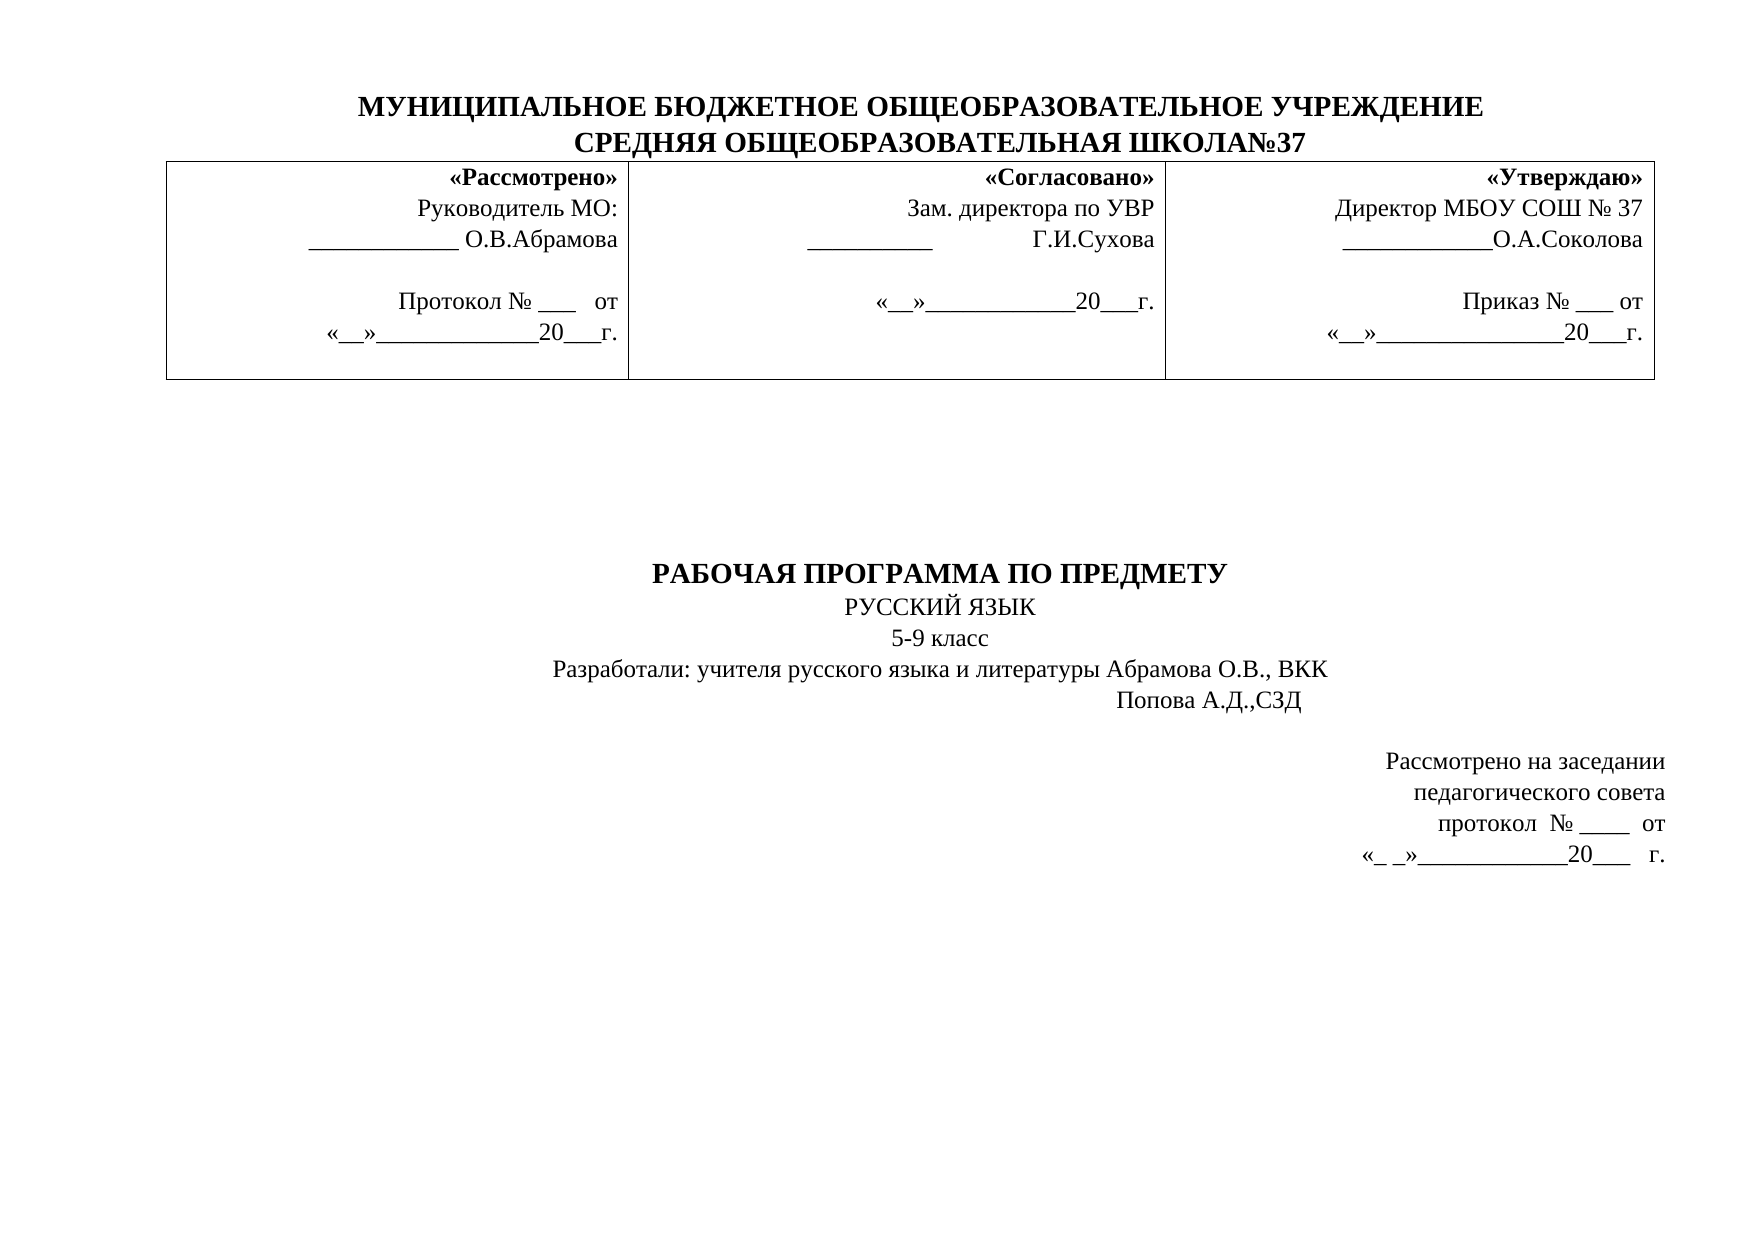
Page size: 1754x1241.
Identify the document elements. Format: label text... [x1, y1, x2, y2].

table_header «Согласовано» Зам. директора по УВР __________ Г.И.Сухова «__»____________20___г. [629, 162, 1165, 379]
table_header «Утверждаю» Директор МБОУ СОШ № 37 ____________О.А.Соколова Приказ № ___ от «__»_______________20___г. [1166, 162, 1654, 379]
text СРЕДНЯЯ ОБЩЕОБРАЗОВАТЕЛЬНАЯ ШКОЛА№37 [215, 125, 1665, 158]
text МУНИЦИПАЛЬНОЕ БЮДЖЕТНОЕ ОБЩЕОБРАЗОВАТЕЛЬНОЕ УЧРЕЖДЕНИЕ [177, 89, 1665, 122]
text «_ _»____________20___ г. [796, 839, 1665, 868]
table_header «Рассмотрено» Руководитель МО: ____________ О.В.Абрамова Протокол № ___ от «__»_____________20___г. [167, 162, 628, 379]
text Попова А.Д.,СЗД [215, 685, 1665, 714]
text педагогического совета [796, 777, 1665, 806]
text РУССКИЙ ЯЗЫК [215, 592, 1665, 621]
text Рассмотрено на заседании [796, 746, 1665, 775]
text РАБОЧАЯ ПРОГРАММА ПО ПРЕДМЕТУ [215, 556, 1665, 589]
text протокол № ____ от [796, 808, 1665, 837]
text 5-9 класс [215, 623, 1665, 652]
text Разработали: учителя русского языка и литературы Абрамова О.В., ВКК [215, 654, 1665, 683]
